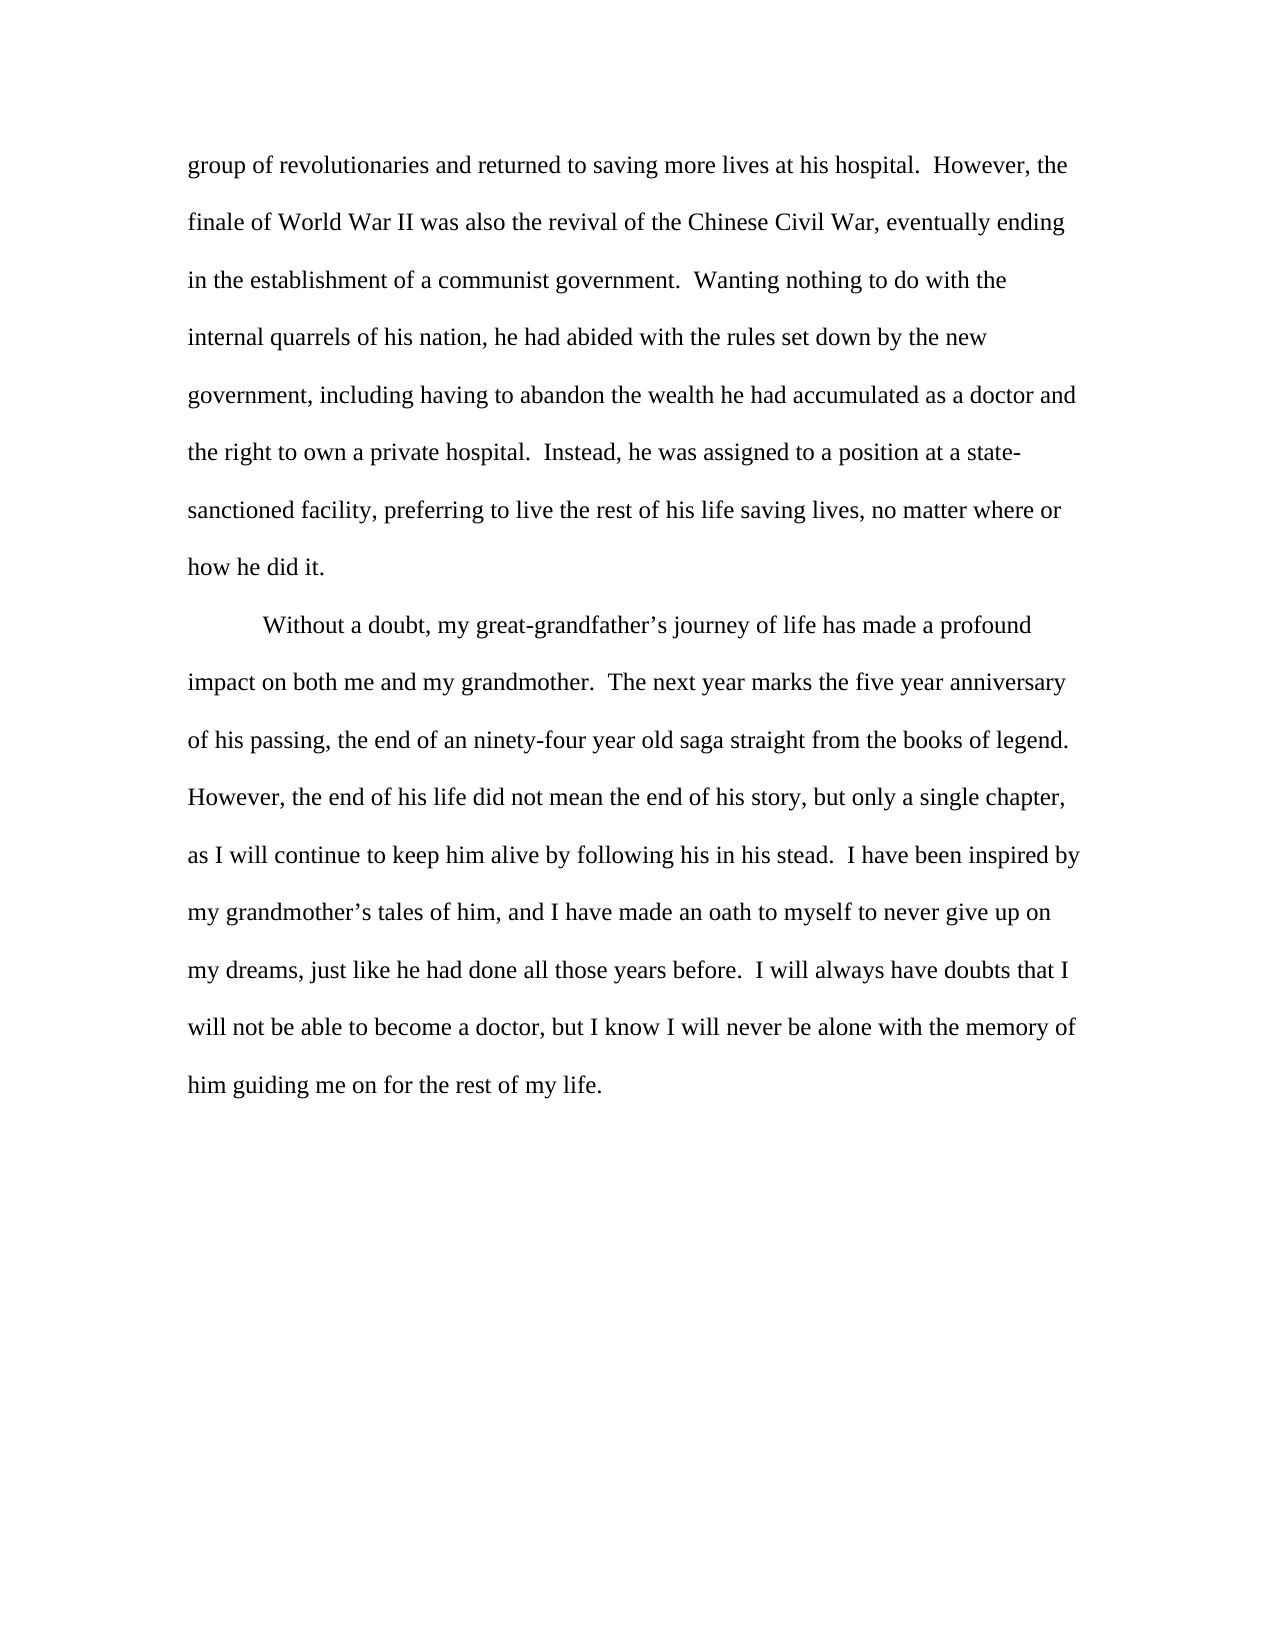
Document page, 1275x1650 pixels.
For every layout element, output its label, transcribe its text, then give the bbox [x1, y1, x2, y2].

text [187, 150, 1087, 581]
text Without a doubt, my great-grandfather’s journey of life has made a profound impact on both me and my grandmother. The next year marks the five year anniversary of his passing, the end of an ninety-four year old saga straight from the books of legend. However, the end of his life did not mean the end of his story, but only a single chapter, as I will continue to keep him alive by following his in his stead. I have been inspired by my grandmother’s tales of him, and I have made an oath to myself to never give up on my dreams, just like he had done all those years before. I will always have doubts that I will not be able to become a doctor, but I know I will never be alone with the memory of him guiding me on for the rest of my life. [187, 610, 1087, 1099]
